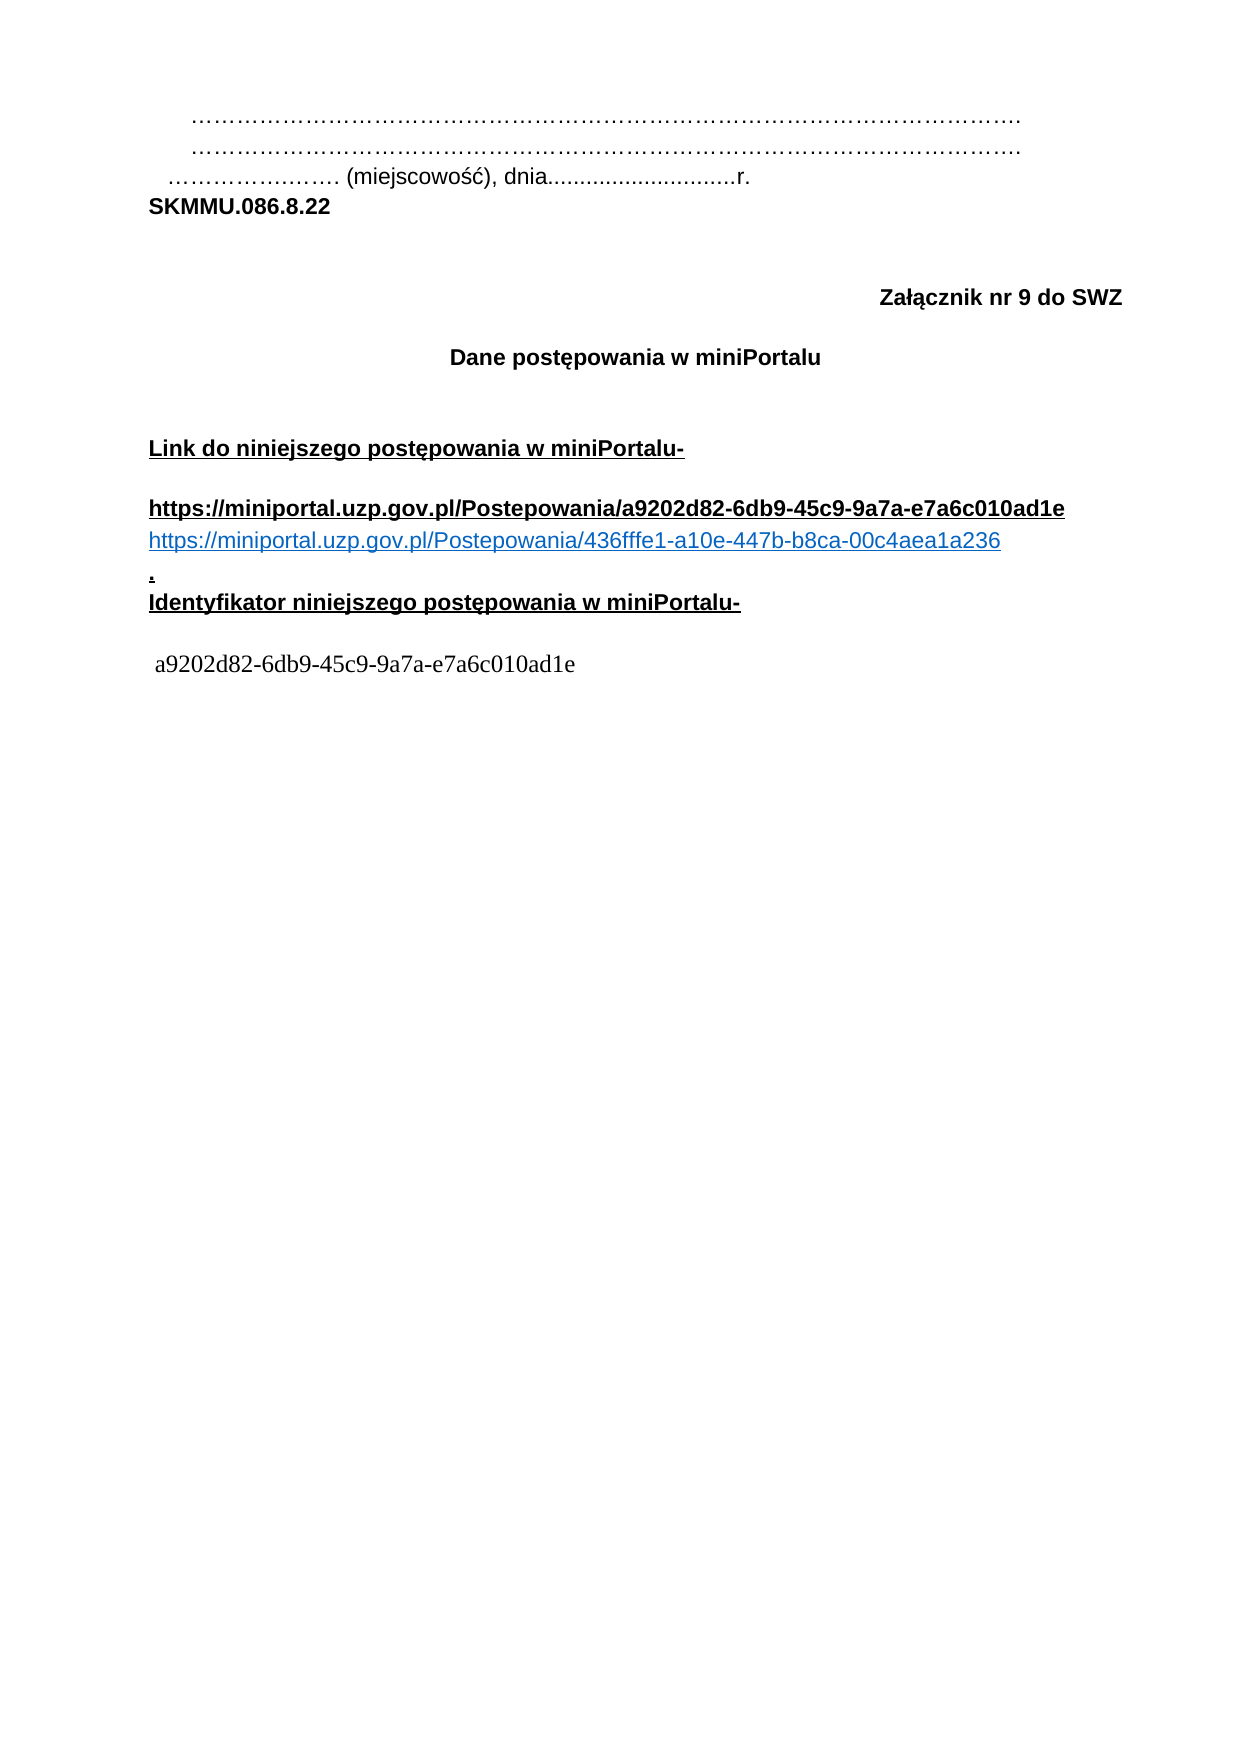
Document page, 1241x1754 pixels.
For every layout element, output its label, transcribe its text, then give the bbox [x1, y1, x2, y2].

text https://miniportal.uzp.gov.pl/Postepowania/436fffe1-a10e-447b-b8ca-00c4aea1a236 [148, 525, 1122, 554]
text Załącznik nr 9 do SWZ [148, 284, 1122, 310]
text SKMMU.086.8.22 [148, 193, 1122, 219]
text Dane postępowania w miniPortalu [148, 344, 1122, 371]
text https://miniportal.uzp.gov.pl/Postepowania/a9202d82-6db9-45c9-9a7a-e7a6c010ad1e [148, 495, 1122, 522]
text a9202d82-6db9-45c9-9a7a-e7a6c010ad1e [148, 649, 1122, 678]
text …………….……. (miejscowość), dnia r. [167, 163, 1122, 189]
text Link do niniejszego postępowania w miniPortalu- [148, 435, 1122, 461]
text ………………………………………………………………………………………………. [190, 133, 1122, 159]
text ………………………………………………………………………………………………. [190, 102, 1122, 129]
text Identyfikator niniejszego postępowania w miniPortalu- [148, 589, 1122, 615]
text . [148, 558, 1122, 585]
